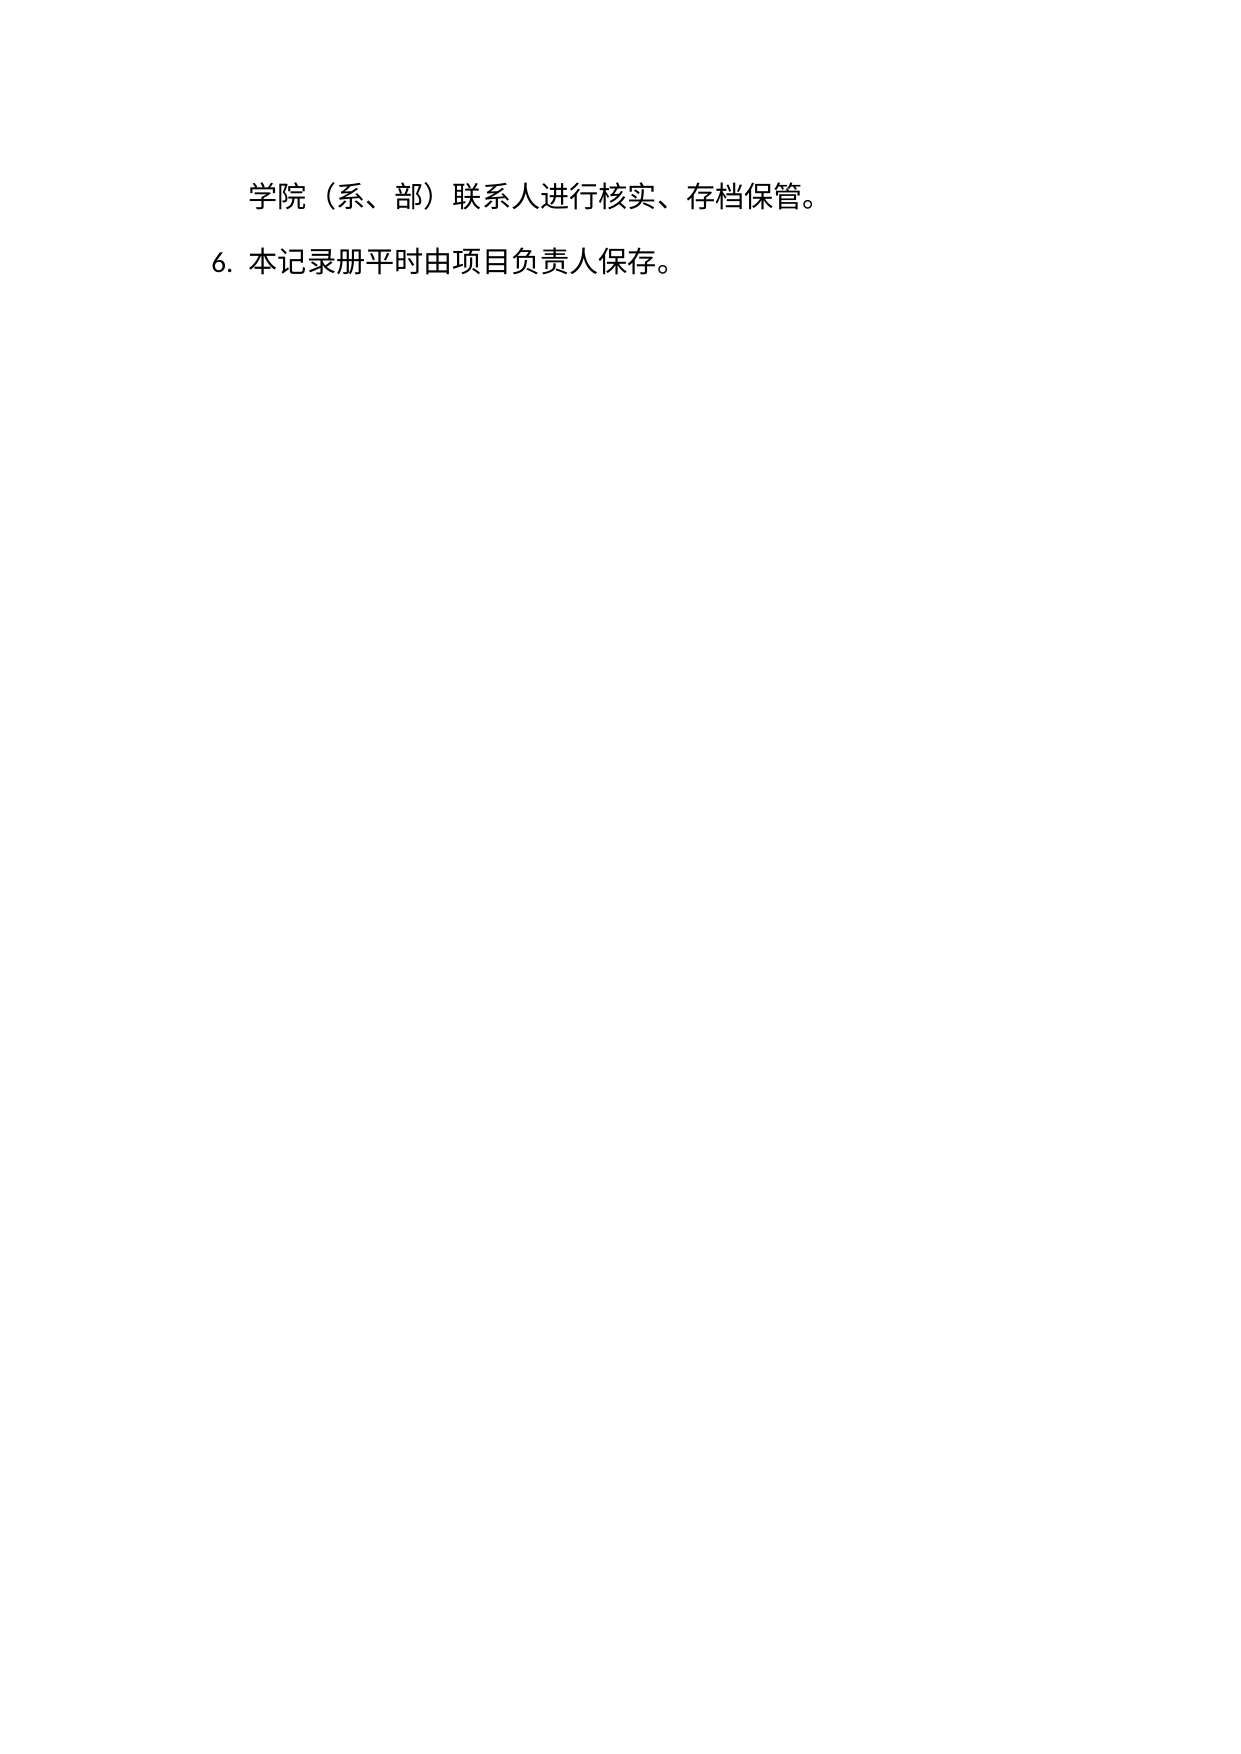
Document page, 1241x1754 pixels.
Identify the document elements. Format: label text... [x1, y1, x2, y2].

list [211, 162, 1053, 227]
list 本记录册平时由项目负责人保存。 [211, 227, 1053, 292]
